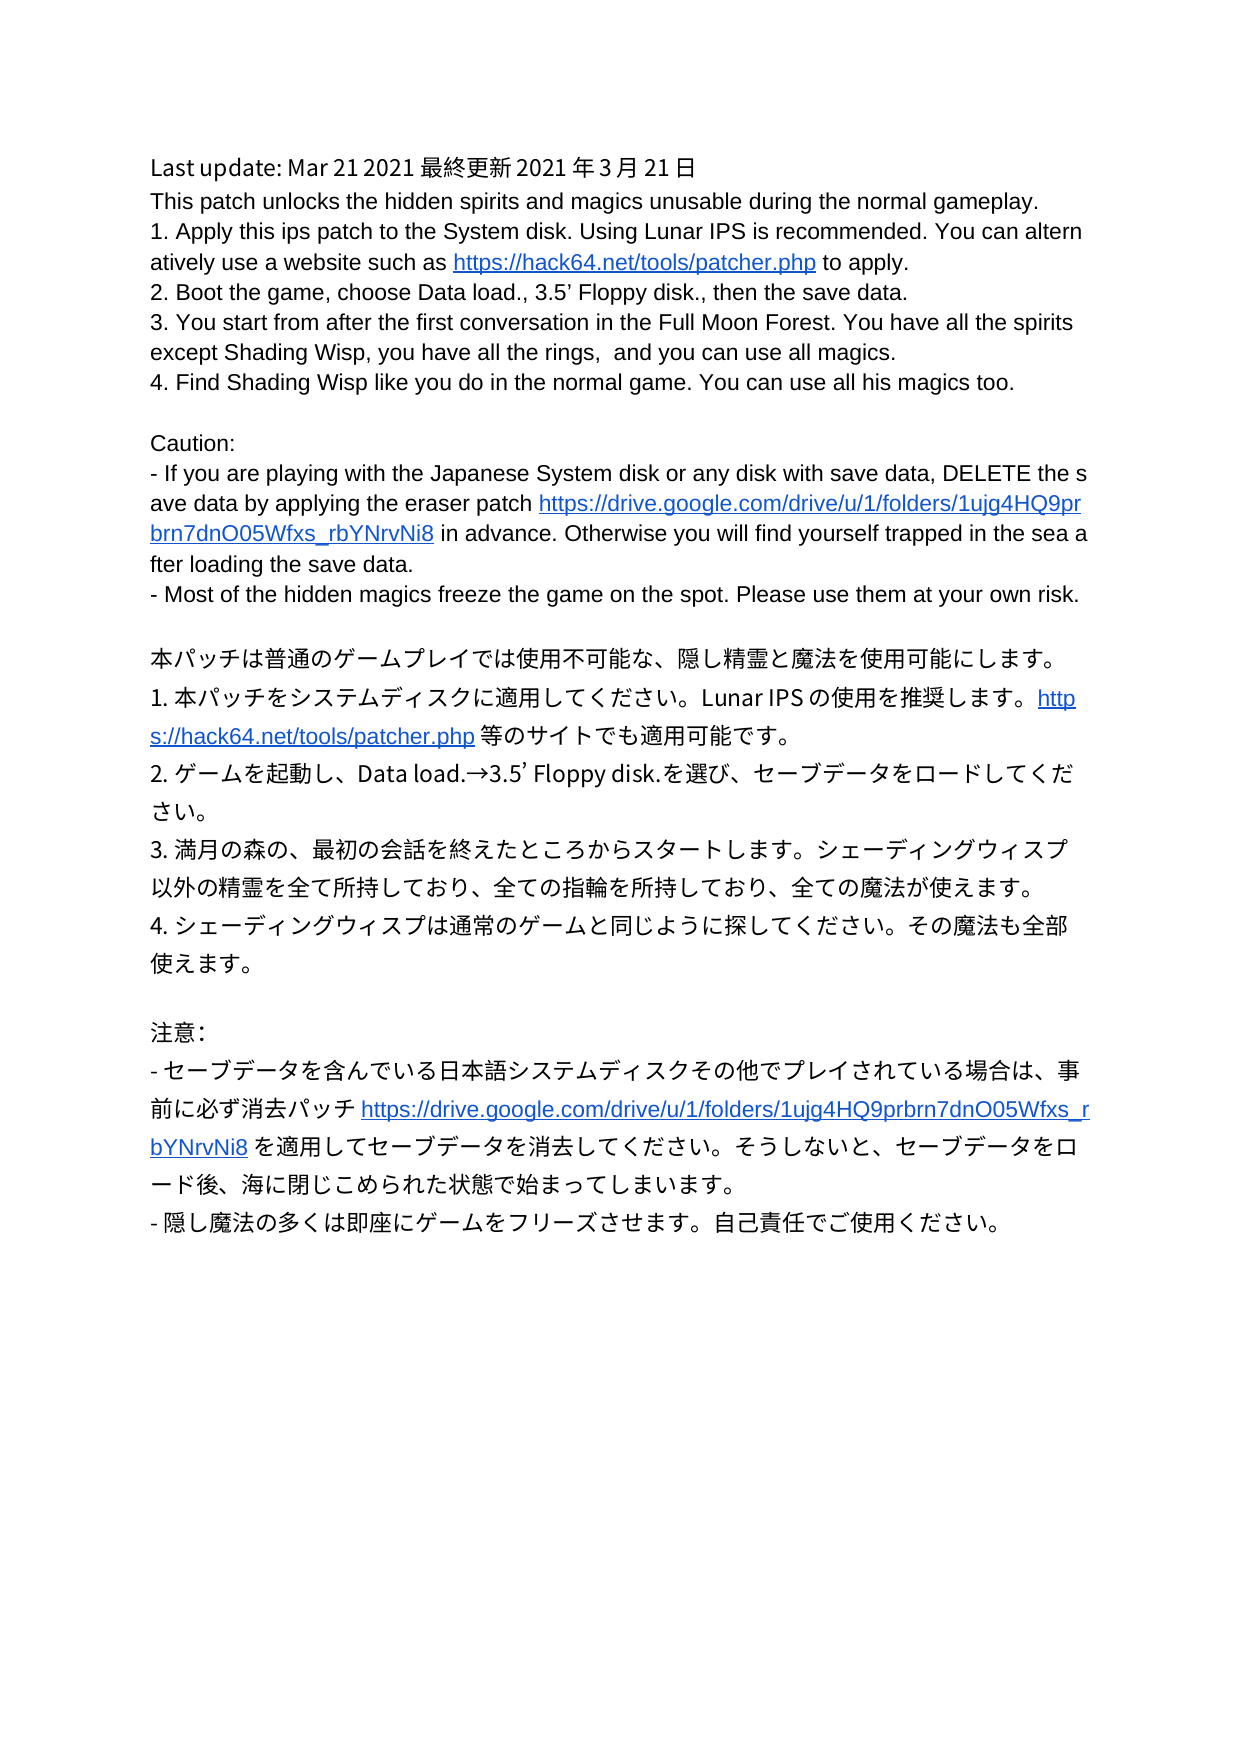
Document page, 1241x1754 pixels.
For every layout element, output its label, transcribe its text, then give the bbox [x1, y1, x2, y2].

text Last update: Mar 21 2021 最終更新2021年3月21日 [150, 150, 1090, 183]
text - Most of the hidden magics freeze the game on the spot. Please use them at your own risk. [150, 581, 1090, 607]
text 3. 満月の森の、最初の会話を終えたところからスタートします。シェーディングウィスプ以外の精霊を全て所持しており、全ての指輪を所持しており、全ての魔法が使えます。 [150, 832, 1090, 903]
text 本パッチは普通のゲームプレイでは使用不可能な、隠し精霊と魔法を使用可能にします。 [150, 641, 1090, 674]
text This patch unlocks the hidden spirits and magics unusable during the normal gameplay. [150, 188, 1090, 214]
text - セーブデータを含んでいる日本語システムディスクその他でプレイされている場合は、事前に必ず消去パッチhttps://drive.google.com/drive/u/1/folders/1ujg4HQ9prbrn7dnO05Wfxs_rbYNrvNi8 を適用してセーブデータを消去してください。そうしないと、セーブデータをロード後、海に閉じこめられた状態で始まってしまいます。 [150, 1053, 1090, 1200]
text - If you are playing with the Japanese System disk or any disk with save data, DELETE the save data by applying the eraser patch https://drive.google.com/drive/u/1/folders/1ujg4HQ9prbrn7dnO05Wfxs_rbYNrvNi8 in advance. Otherwise you will find yourself trapped in the sea after loading the save data. [150, 460, 1090, 577]
text 4. Find Shading Wisp like you do in the normal game. You can use all his magics too. [150, 369, 1090, 396]
text 2. ゲームを起動し、Data load.→3.5’ Floppy disk.を選び、セーブデータをロードしてください。 [150, 756, 1090, 827]
text - 隠し魔法の多くは即座にゲームをフリーズさせます。自己責任でご使用ください。 [150, 1205, 1090, 1238]
text 4. シェーディングウィスプは通常のゲームと同じように探してください。その魔法も全部使えます。 [150, 908, 1090, 979]
text Caution: [150, 430, 1090, 456]
text 1. 本パッチをシステムディスクに適用してください。Lunar IPSの使用を推奨します。https://hack64.net/tools/patcher.php 等のサイトでも適用可能です。 [150, 679, 1090, 751]
text 1. Apply this ips patch to the System disk. Using Lunar IPS is recommended. You can alternatively use a website such as https://hack64.net/tools/patcher.php to apply. [150, 218, 1090, 275]
text 2. Boot the game, choose Data load., 3.5’ Floppy disk., then the save data. [150, 279, 1090, 305]
text 注意： [150, 1014, 1090, 1048]
text 3. You start from after the first conversation in the Full Moon Forest. You have all the spirits except Shading Wisp, you have all the rings, and you can use all magics. [150, 309, 1090, 366]
